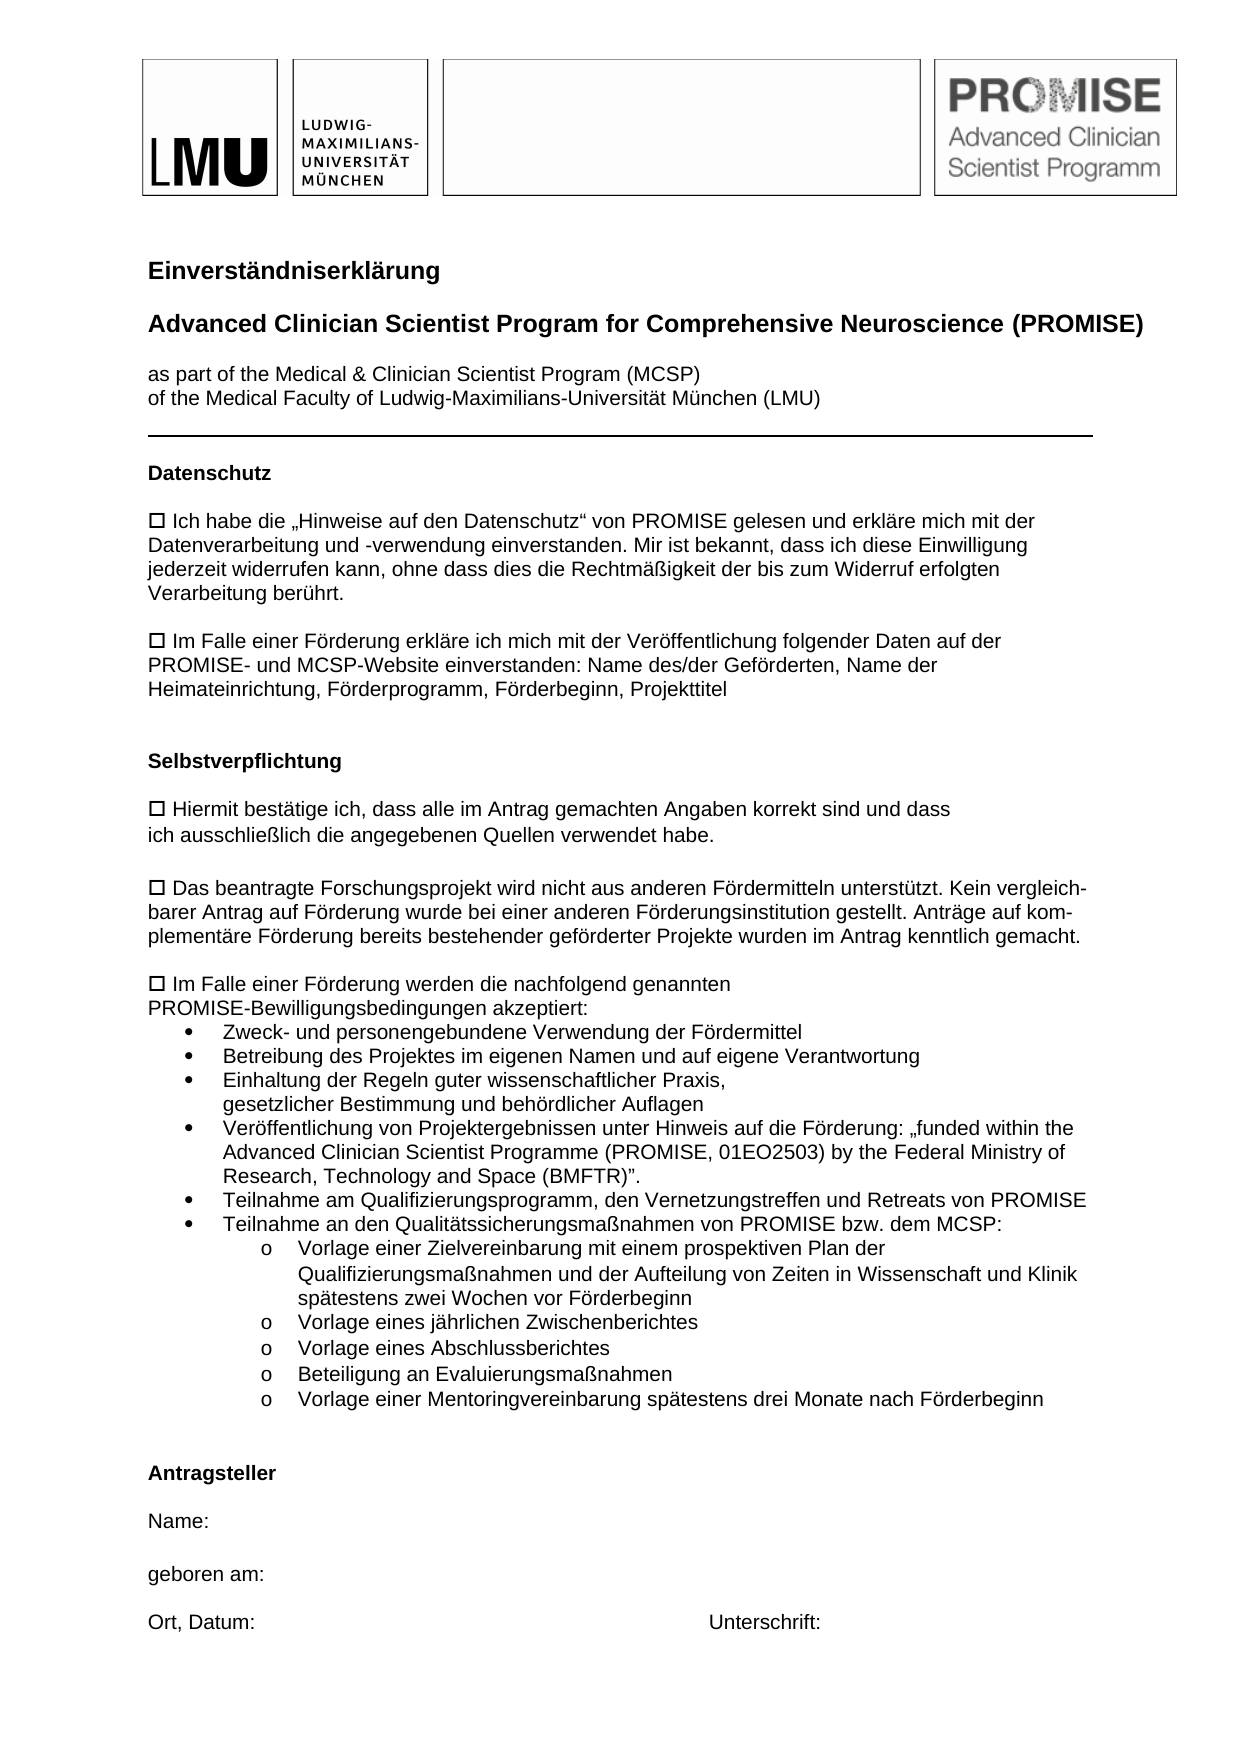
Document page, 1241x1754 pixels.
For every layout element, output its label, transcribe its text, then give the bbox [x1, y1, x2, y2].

text Hiermit bestätige ich, dass alle im Antrag gemachten Angaben korrekt sind und dass ich ausschließlich die angegebenen Quellen verwendet habe. [148, 797, 955, 847]
list Betreibung des Projektes im eigenen Namen und auf eigene Verantwortung [185, 1044, 1093, 1068]
list Vorlage eines Abschlussberichtes [260, 1336, 1093, 1361]
text of the Medical Faculty of Ludwig-Maximilians-Universität München (LMU) [148, 386, 1093, 409]
text as part of the Medical & Clinician Scientist Program (MCSP) [148, 362, 1093, 386]
text Selbstverpflichtung [148, 749, 1093, 773]
list Teilnahme am Qualifizierungsprogramm, den Vernetzungstreffen und Retreats von PROMISE [185, 1188, 1093, 1212]
list Einhaltung der Regeln guter wissenschaftlicher Praxis, gesetzlicher Bestimmung und behördlicher Auflagen [185, 1068, 1093, 1116]
text Ort, Datum: Unterschrift: [148, 1609, 1093, 1633]
list Vorlage eines jährlichen Zwischenberichtes [260, 1310, 1093, 1336]
list Zweck- und personengebundene Verwendung der Fördermittel [185, 1020, 1093, 1044]
text Ich habe die „Hinweise auf den Datenschutz“ von PROMISE gelesen und erkläre mich mit der Datenverarbeitung und -verwendung einverstanden. Mir ist bekannt, dass ich diese Einwilligung jederzeit widerrufen kann, ohne dass dies die Rechtmäßigkeit der bis zum Widerruf erfolgten Verarbeitung berührt. [148, 509, 1093, 605]
list Teilnahme an den Qualitätssicherungsmaßnahmen von PROMISE bzw. dem MCSP: [185, 1212, 1093, 1236]
text Name: [148, 1509, 1093, 1533]
list Vorlage einer Zielvereinbarung mit einem prospektiven Plan der Qualifizierungsmaßnahmen und der Aufteilung von Zeiten in Wissenschaft und Klinik spätestens zwei Wochen vor Förderbeginn [260, 1236, 1093, 1310]
text Antragsteller [148, 1461, 1093, 1485]
text Einverständniserklärung [148, 256, 1093, 285]
text Im Falle einer Förderung erkläre ich mich mit der Veröffentlichung folgender Daten auf der PROMISE- und MCSP-Website einverstanden: Name des/der Geförderten, Name der Heimateinrichtung, Förderprogramm, Förderbeginn, Projekttitel [148, 629, 1093, 701]
text geboren am: [148, 1562, 1093, 1586]
list Vorlage einer Mentoringvereinbarung spätestens drei Monate nach Förderbeginn [260, 1387, 1093, 1413]
list Veröffentlichung von Projektergebnissen unter Hinweis auf die Förderung: „funded within the Advanced Clinician Scientist Programme (PROMISE, 01EO2503) by the Federal Ministry of Research, Technology and Space (BMFTR)”. [185, 1116, 1093, 1188]
text Im Falle einer Förderung werden die nachfolgend genannten PROMISE-Bewilligungsbedingungen akzeptiert: [148, 972, 1093, 1020]
text Advanced Clinician Scientist Program for Comprehensive Neuroscience (PROMISE) [148, 309, 1152, 338]
text Das beantragte Forschungsprojekt wird nicht aus anderen Fördermitteln unterstützt. Kein vergleich-barer Antrag auf Förderung wurde bei einer anderen Förderungsinstitution gestellt. Anträge auf kom-plementäre Förderung bereits bestehender geförderter Projekte wurden im Antrag kenntlich gemacht. [148, 876, 1093, 948]
picture [142, 59, 1177, 196]
list Beteiligung an Evaluierungsmaßnahmen [260, 1361, 1093, 1387]
text Datenschutz [148, 461, 1093, 485]
